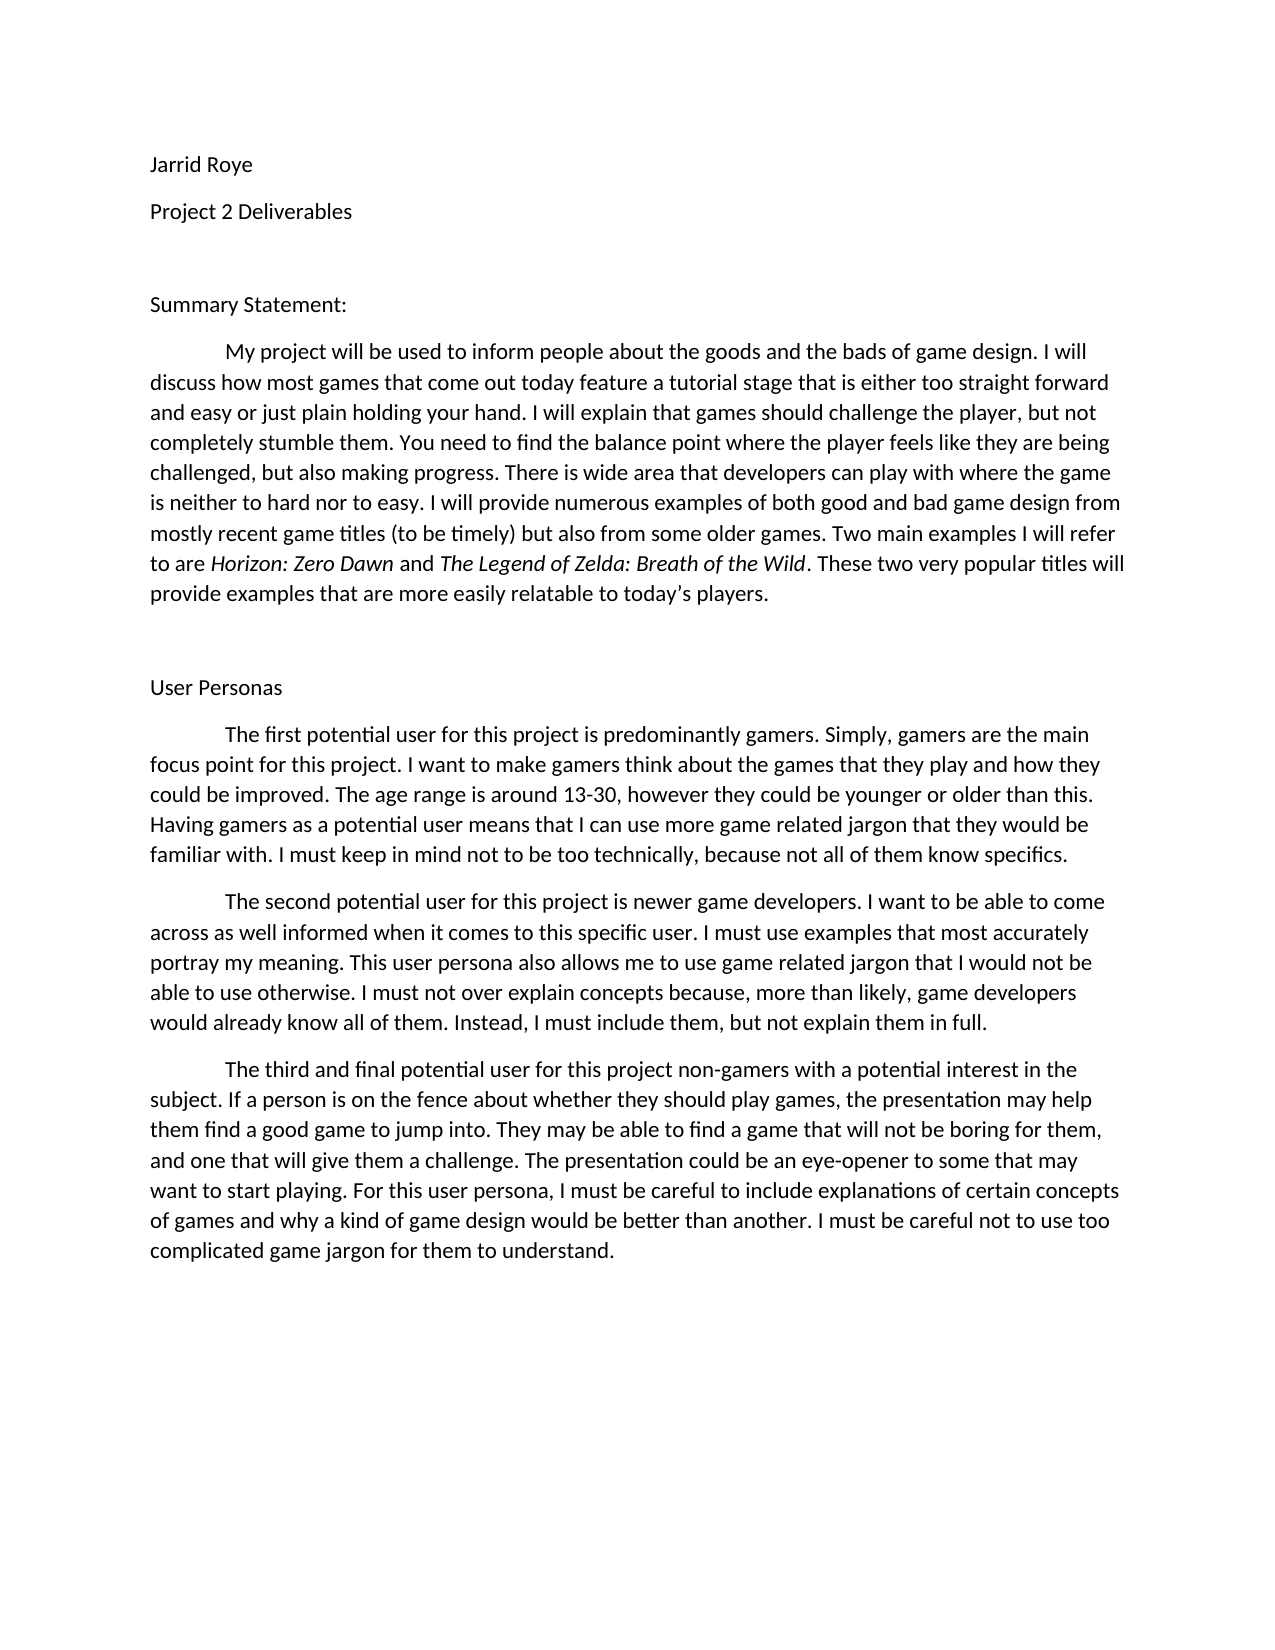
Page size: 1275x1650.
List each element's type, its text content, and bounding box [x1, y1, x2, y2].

text My project will be used to inform people about the goods and the bads of game design. I will discuss how most games that come out today feature a tutorial stage that is either too straight forward and easy or just plain holding your hand. I will explain that games should challenge the player, but not completely stumble them. You need to find the balance point where the player feels like they are being challenged, but also making progress. There is wide area that developers can play with where the game is neither to hard nor to easy. I will provide numerous examples of both good and bad game design from mostly recent game titles (to be timely) but also from some older games. Two main examples I will refer to are Horizon: Zero Dawn and The Legend of Zelda: Breath of the Wild. These two very popular titles will provide examples that are more easily relatable to today’s players. [150, 337, 1125, 607]
text The second potential user for this project is newer game developers. I want to be able to come across as well informed when it comes to this specific user. I must use examples that most accurately portray my meaning. This user persona also allows me to use game related jargon that I would not be able to use otherwise. I must not over explain concepts because, more than likely, game developers would already know all of them. Instead, I must include them, but not explain them in full. [150, 887, 1125, 1036]
text User Personas [150, 673, 1125, 701]
text The third and final potential user for this project non-gamers with a potential interest in the subject. If a person is on the fence about whether they should play games, the presentation may help them find a good game to jump into. They may be able to find a game that will not be boring for them, and one that will give them a challenge. The presentation could be an eye-opener to some that may want to start playing. For this user persona, I must be careful to include explanations of certain concepts of games and why a kind of game design would be better than another. I must be careful not to use too complicated game jargon for them to understand. [150, 1055, 1125, 1264]
text Summary Statement: [150, 291, 1125, 319]
text The first potential user for this project is predominantly gamers. Simply, gamers are the main focus point for this project. I want to make gamers think about the games that they play and how they could be improved. The age range is around 13-30, however they could be younger or older than this. Having gamers as a potential user means that I can use more game related jargon that they would be familiar with. I must keep in mind not to be too technically, because not all of them know specifics. [150, 720, 1125, 869]
text Jarrid Roye [150, 150, 1125, 178]
text Project 2 Deliverables [150, 197, 1125, 225]
